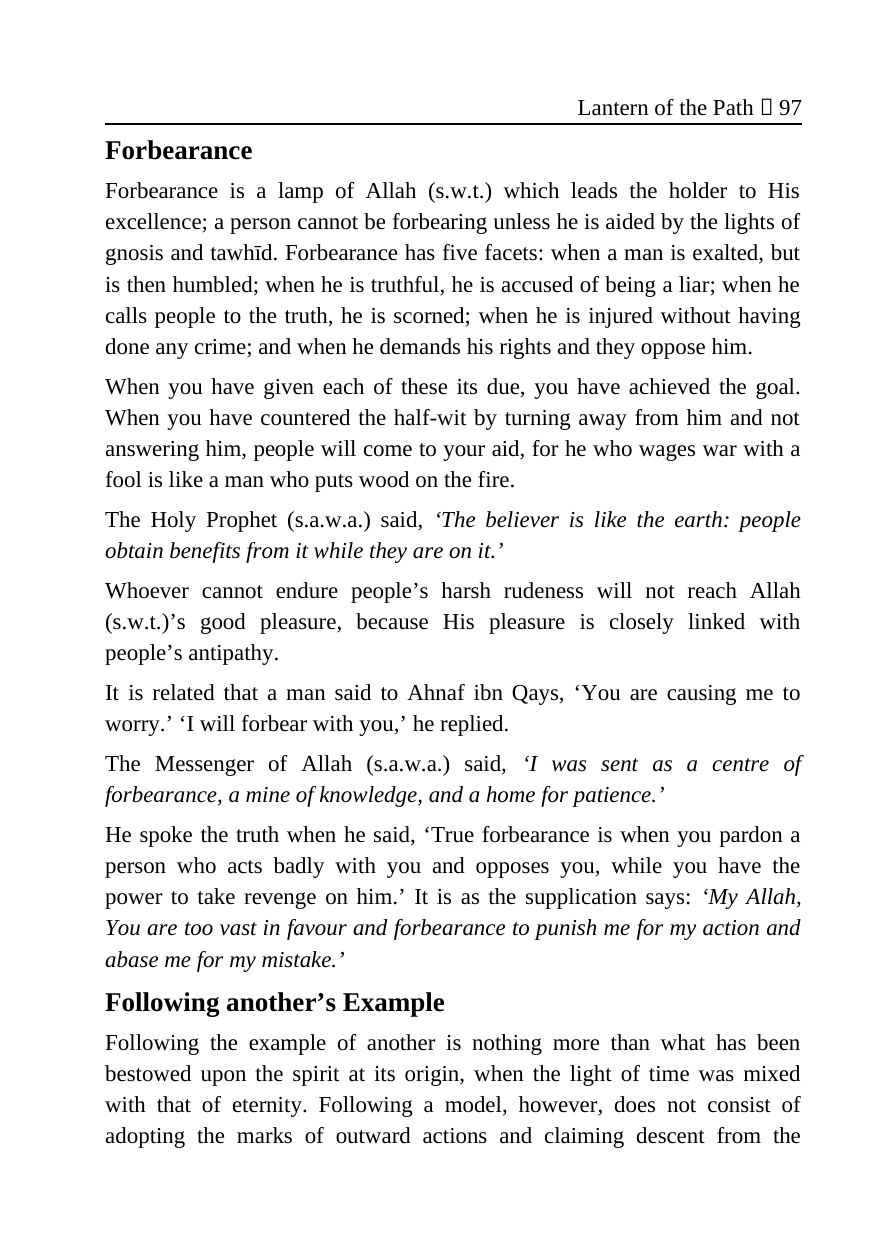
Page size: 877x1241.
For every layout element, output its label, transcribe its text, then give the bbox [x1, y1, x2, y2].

subtitle Forbearance [105, 134, 802, 165]
text When you have given each of these its due, you have achieved the goal. When you have countered the half-wit by turning away from him and not answering him, people will come to your aid, for he who wages war with a fool is like a man who puts wood on the fire. [105, 369, 802, 494]
text Forbearance is a lamp of Allah (s.w.t.) which leads the holder to His excellence; a person cannot be forbearing unless he is aided by the lights of gnosis and tawhīd. Forbearance has five facets: when a man is exalted, but is then humbled; when he is truthful, he is accused of being a liar; when he calls people to the truth, he is scorned; when he is injured without having done any crime; and when he demands his rights and they oppose him. [105, 173, 802, 361]
text The Holy Prophet (s.a.w.a.) said, ‘The believer is like the earth: people obtain benefits from it while they are on it.’ [105, 502, 802, 565]
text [105, 1025, 802, 1150]
text It is related that a man said to Ahnaf ibn Qays, ‘You are causing me to worry.’ ‘I will forbear with you,’ he replied. [105, 675, 802, 738]
text Whoever cannot endure people’s harsh rudeness will not reach Allah (s.w.t.)’s good pleasure, because His pleasure is closely linked with people’s antipathy. [105, 573, 802, 667]
subtitle Following another’s Example [105, 986, 802, 1017]
text The Messenger of Allah (s.a.w.a.) said, ‘I was sent as a centre of forbearance, a mine of knowledge, and a home for patience.’ [105, 746, 802, 809]
text He spoke the truth when he said, ‘True forbearance is when you pardon a person who acts badly with you and opposes you, while you have the power to take revenge on him.’ It is as the supplication says: ‘My Allah, You are too vast in favour and forbearance to punish me for my action and abase me for my mistake.’ [105, 817, 802, 973]
